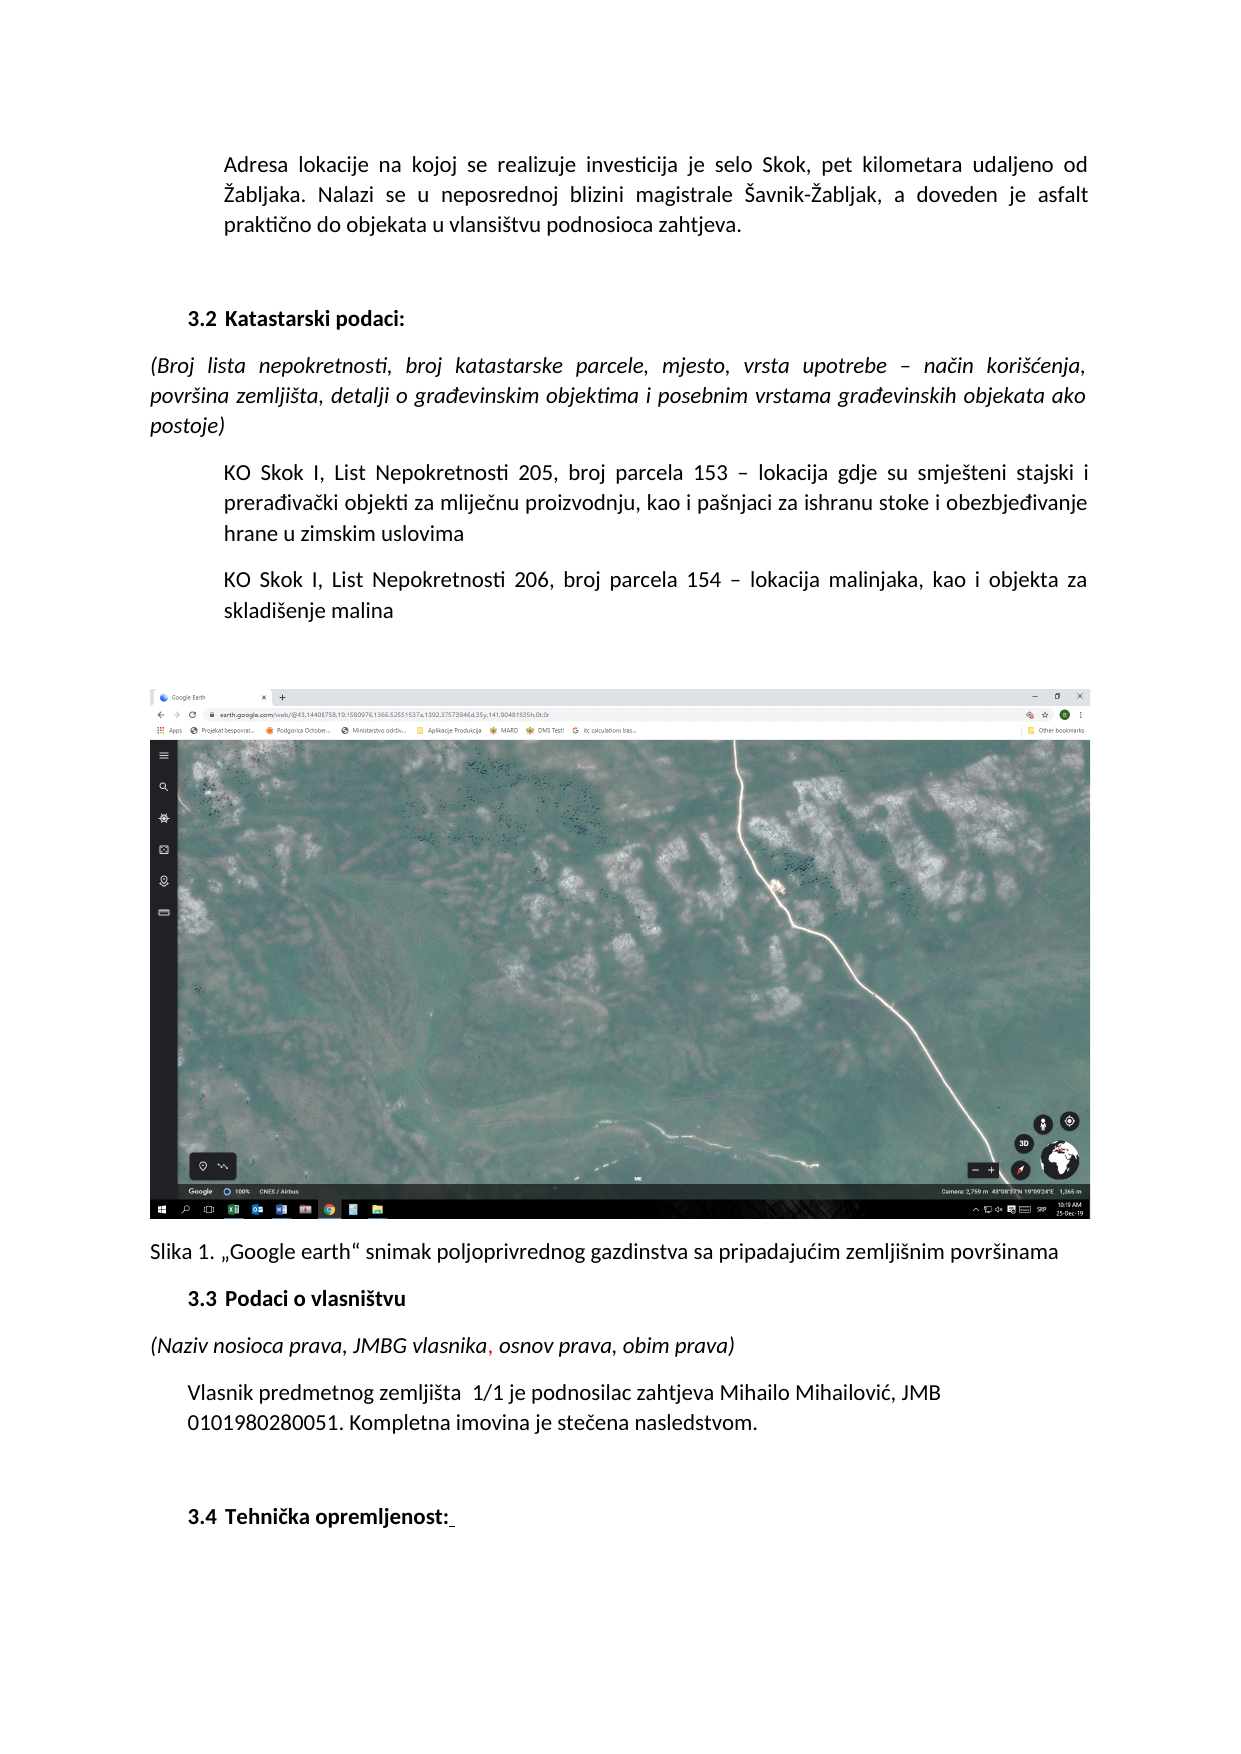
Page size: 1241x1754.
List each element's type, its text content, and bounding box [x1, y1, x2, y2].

text Vlasnik predmetnog zemljišta 1/1 je podnosilac zahtjeva Mihailo Mihailović, JMB 0101980280051. Kompletna imovina je stečena nasledstvom. [187, 1378, 1090, 1436]
picture [150, 689, 1091, 1219]
list Katastarski podaci: [187, 304, 1090, 332]
text KO Skok I, List Nepokretnosti 206, broj parcela 154 – lokacija malinjaka, kao i objekta za skladišenje malina [224, 566, 1090, 624]
list Podaci o vlasništvu [187, 1284, 1090, 1312]
text KO Skok I, List Nepokretnosti 205, broj parcela 153 – lokacija gdje su smješteni stajski i prerađivački objekti za mliječnu proizvodnju, kao i pašnjaci za ishranu stoke i obezbjeđivanje hrane u zimskim uslovima [224, 458, 1090, 547]
text Adresa lokacije na kojoj se realizuje investicija je selo Skok, pet kilometara udaljeno od Žabljaka. Nalazi se u neposrednoj blizini magistrale Šavnik-Žabljak, a doveden je asfalt praktično do objekata u vlansištvu podnosioca zahtjeva. [224, 150, 1090, 238]
text (Broj lista nepokretnosti, broj katastarske parcele, mjesto, vrsta upotrebe – način korišćenja, površina zemljišta, detalji o građevinskim objektima i posebnim vrstama građevinskih objekata ako postoje) [150, 351, 1090, 439]
list Tehnička opremljenost: [187, 1502, 1090, 1530]
text Slika 1. „Google earth“ snimak poljoprivrednog gazdinstva sa pripadajućim zemljišnim površinama [150, 1237, 1090, 1265]
text (Naziv nosioca prava, JMBG vlasnika, osnov prava, obim prava) [150, 1331, 1090, 1359]
